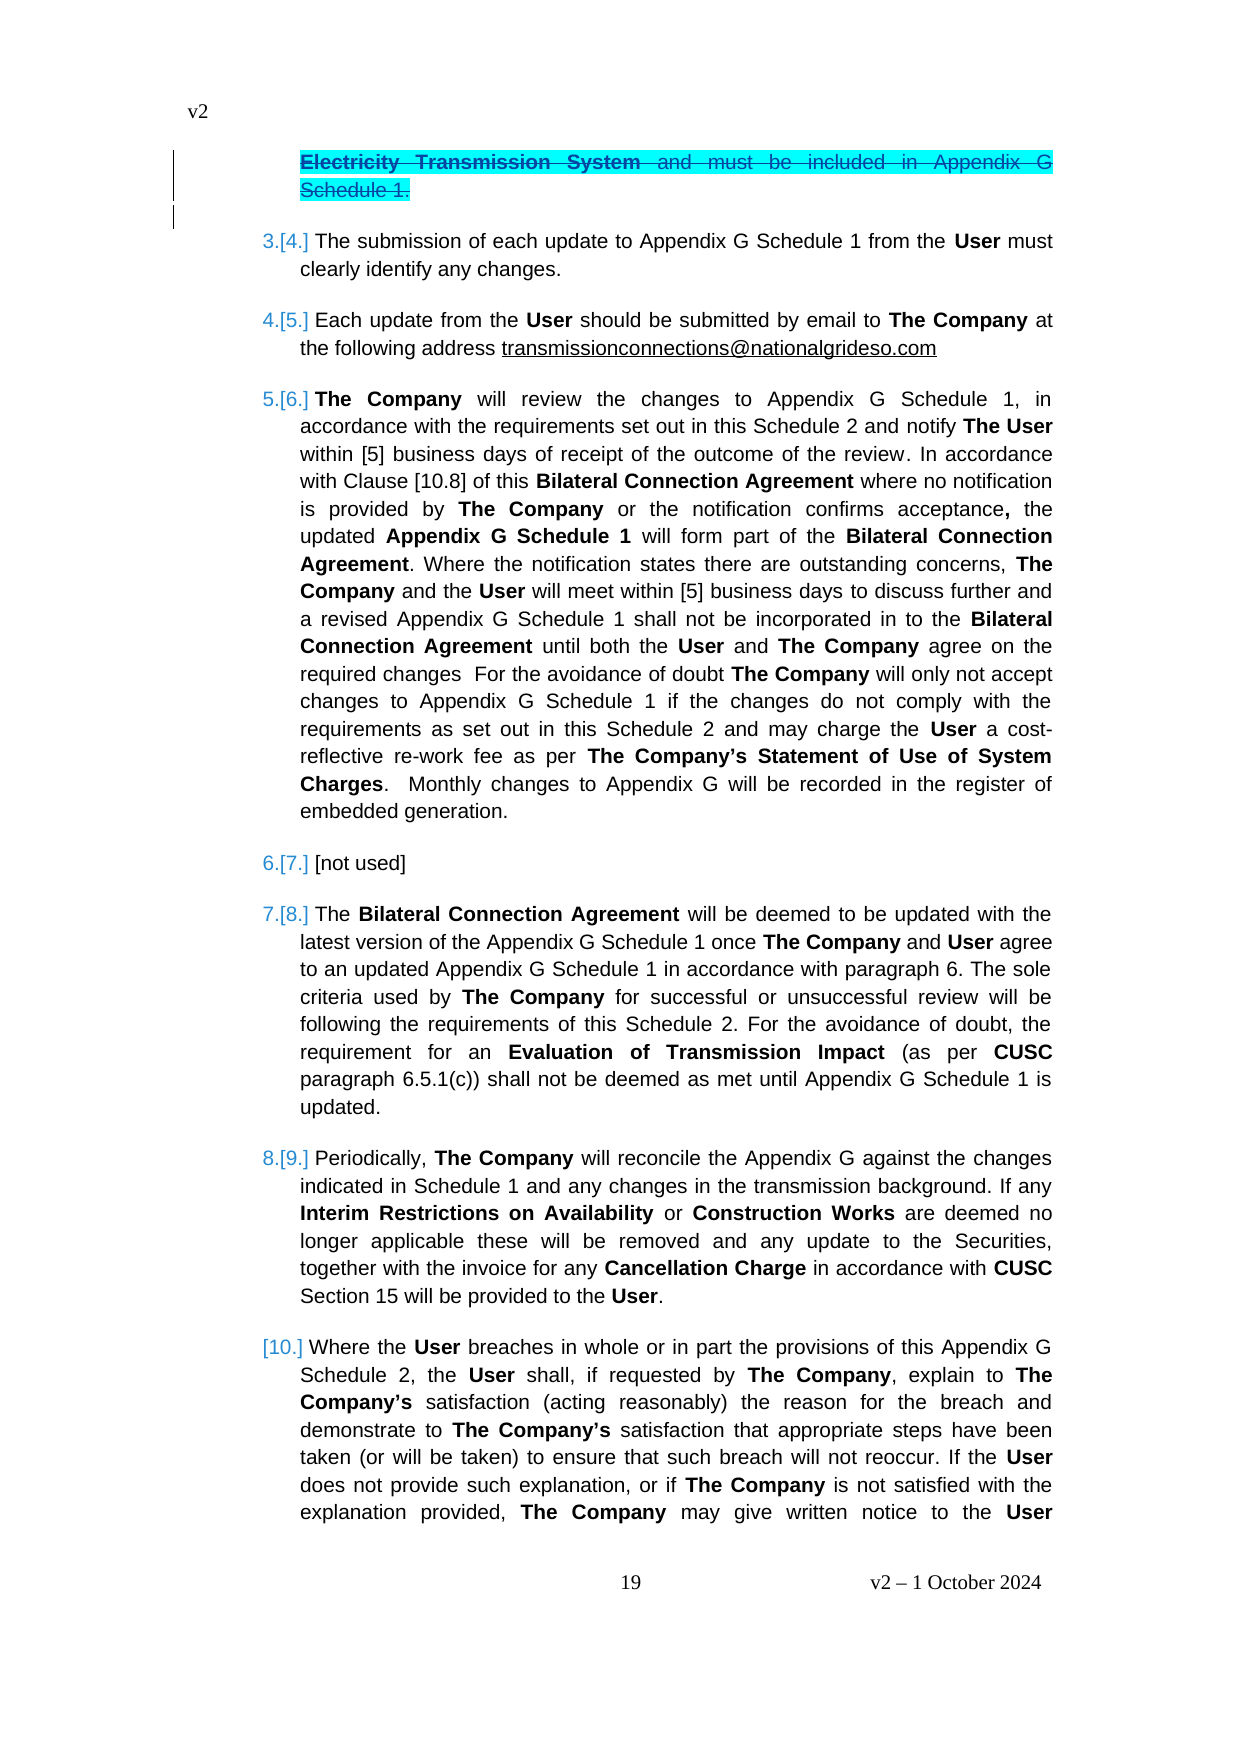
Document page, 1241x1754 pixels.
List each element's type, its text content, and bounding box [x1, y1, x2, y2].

list The submission of each update to Appendix G Schedule 1 from the User must clearly identify any changes. [262, 229, 1053, 280]
list Each update from the User should be submitted by email to The Company at the following address transmissionconnections@nationalgrideso.com [262, 308, 1053, 359]
list [not used] [262, 851, 1053, 875]
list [262, 1335, 1053, 1524]
list The Bilateral Connection Agreement will be deemed to be updated with the latest version of the Appendix G Schedule 1 once The Company and User agree to an updated Appendix G Schedule 1 in accordance with paragraph 6. The sole criteria used by The Company for successful or unsuccessful review will be following the requirements of this Schedule 2. For the avoidance of doubt, the requirement for an Evaluation of Transmission Impact (as per CUSC paragraph 6.5.1(c)) shall not be deemed as met until Appendix G Schedule 1 is updated. [262, 902, 1053, 1119]
list Periodically, The Company will reconcile the Appendix G against the changes indicated in Schedule 1 and any changes in the transmission background. If any Interim Restrictions on Availability or Construction Works are deemed no longer applicable these will be removed and any update to the Securities, together with the invoice for any Cancellation Charge in accordance with CUSC Section 15 will be provided to the User. [262, 1146, 1053, 1308]
list The Company will review the changes to Appendix G Schedule 1, in accordance with the requirements set out in this Schedule 2 and notify The User within [5] business days of receipt of the outcome of the review. In accordance with Clause [10.8] of this Bilateral Connection Agreement where no notification is provided by The Company or the notification confirms acceptance, the updated Appendix G Schedule 1 will form part of the Bilateral Connection Agreement. Where the notification states there are outstanding concerns, The Company and the User will meet within [5] business days to discuss further and a revised Appendix G Schedule 1 shall not be incorporated in to the Bilateral Connection Agreement until both the User and The Company agree on the required changes For the avoidance of doubt The Company will only not accept changes to Appendix G Schedule 1 if the changes do not comply with the requirements as set out in this Schedule 2 and may charge the User a cost-reflective re-work fee as per The Company’s Statement of Use of System Charges. Monthly changes to Appendix G will be recorded in the register of embedded generation. [262, 387, 1053, 823]
